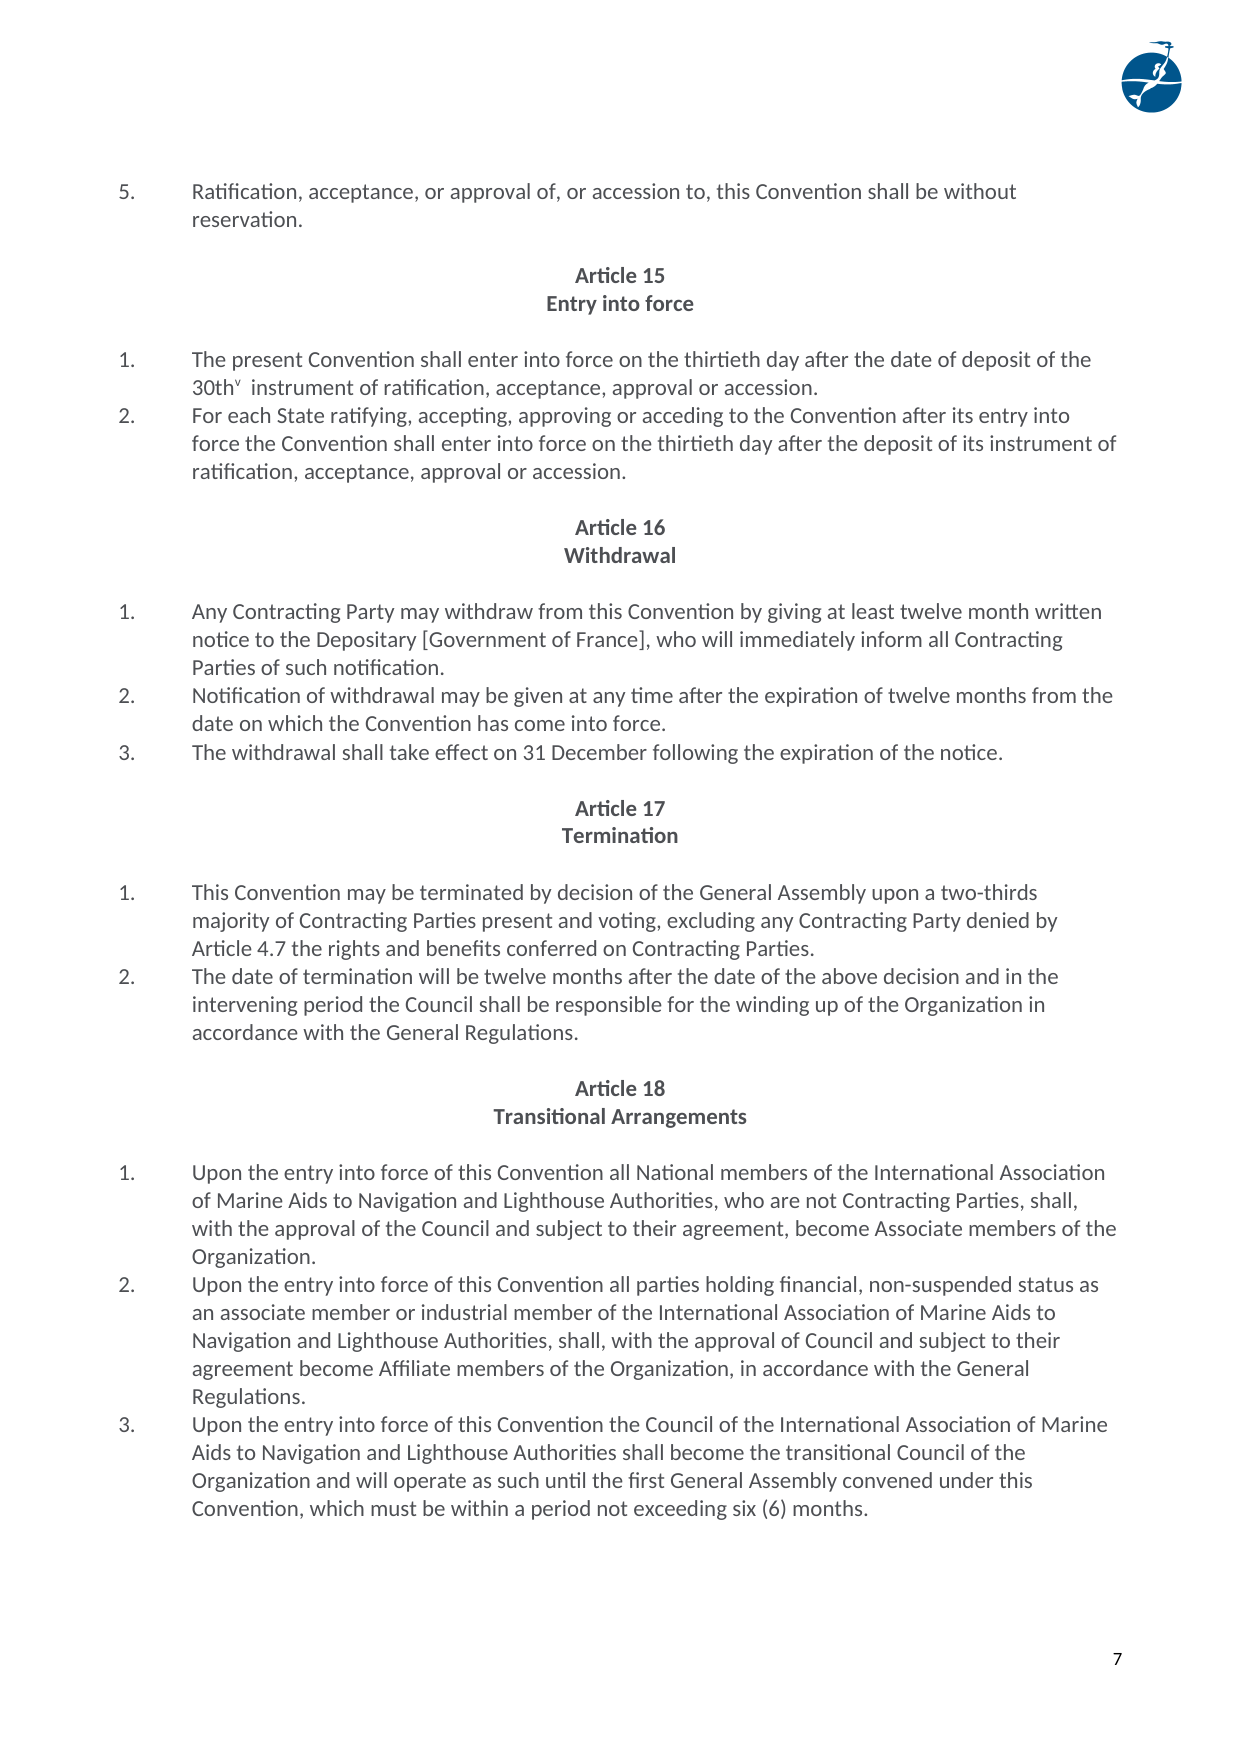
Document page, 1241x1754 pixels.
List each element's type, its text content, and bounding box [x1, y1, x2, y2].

text Withdrawal [118, 541, 1122, 569]
text 1. This Convention may be terminated by decision of the General Assembly upon a two-thirds majority of Contracting Parties present and voting, excluding any Contracting Party denied by Article 4.7 the rights and benefits conferred on Contracting Parties. [118, 878, 1122, 962]
text 1. The present Convention shall enter into force on the thirtieth day after the date of deposit of the 30th instrument of ratification, acceptance, approval or accession. [118, 345, 1122, 401]
text 3. The withdrawal shall take effect on 31 December following the expiration of the notice. [118, 738, 1122, 766]
text Article 18 [118, 1074, 1122, 1102]
text 2. The date of termination will be twelve months after the date of the above decision and in the intervening period the Council shall be responsible for the winding up of the Organization in accordance with the General Regulations. [118, 962, 1122, 1046]
text Article 16 [118, 513, 1122, 541]
text 2. Notification of withdrawal may be given at any time after the expiration of twelve months from the date on which the Convention has come into force. [118, 682, 1122, 738]
text Entry into force [118, 289, 1122, 317]
text 3. Upon the entry into force of this Convention the Council of the International Association of Marine Aids to Navigation and Lighthouse Authorities shall become the transitional Council of the Organization and will operate as such until the first General Assembly convened under this Convention, which must be within a period not exceeding six (6) months. [118, 1410, 1122, 1522]
text Transitional Arrangements [118, 1102, 1122, 1130]
text 1. Any Contracting Party may withdraw from this Convention by giving at least twelve month written notice to the Depositary [Government of France], who will immediately inform all Contracting Parties of such notification. [118, 597, 1122, 682]
text 5. Ratification, acceptance, or approval of, or accession to, this Convention shall be without reservation. [118, 177, 1122, 233]
text Article 15 [118, 261, 1122, 289]
text 2. Upon the entry into force of this Convention all parties holding financial, non-suspended status as an associate member or industrial member of the International Association of Marine Aids to Navigation and Lighthouse Authorities, shall, with the approval of Council and subject to their agreement become Affiliate members of the Organization, in accordance with the General Regulations. [118, 1270, 1122, 1410]
text 2. For each State ratifying, accepting, approving or acceding to the Convention after its entry into force the Convention shall enter into force on the thirtieth day after the deposit of its instrument of ratification, acceptance, approval or accession. [118, 401, 1122, 485]
picture [1092, 29, 1211, 148]
text 1. Upon the entry into force of this Convention all National members of the International Association of Marine Aids to Navigation and Lighthouse Authorities, who are not Contracting Parties, shall, with the approval of the Council and subject to their agreement, become Associate members of the Organization. [118, 1158, 1122, 1270]
text Article 17 [118, 794, 1122, 822]
text Termination [118, 822, 1122, 850]
